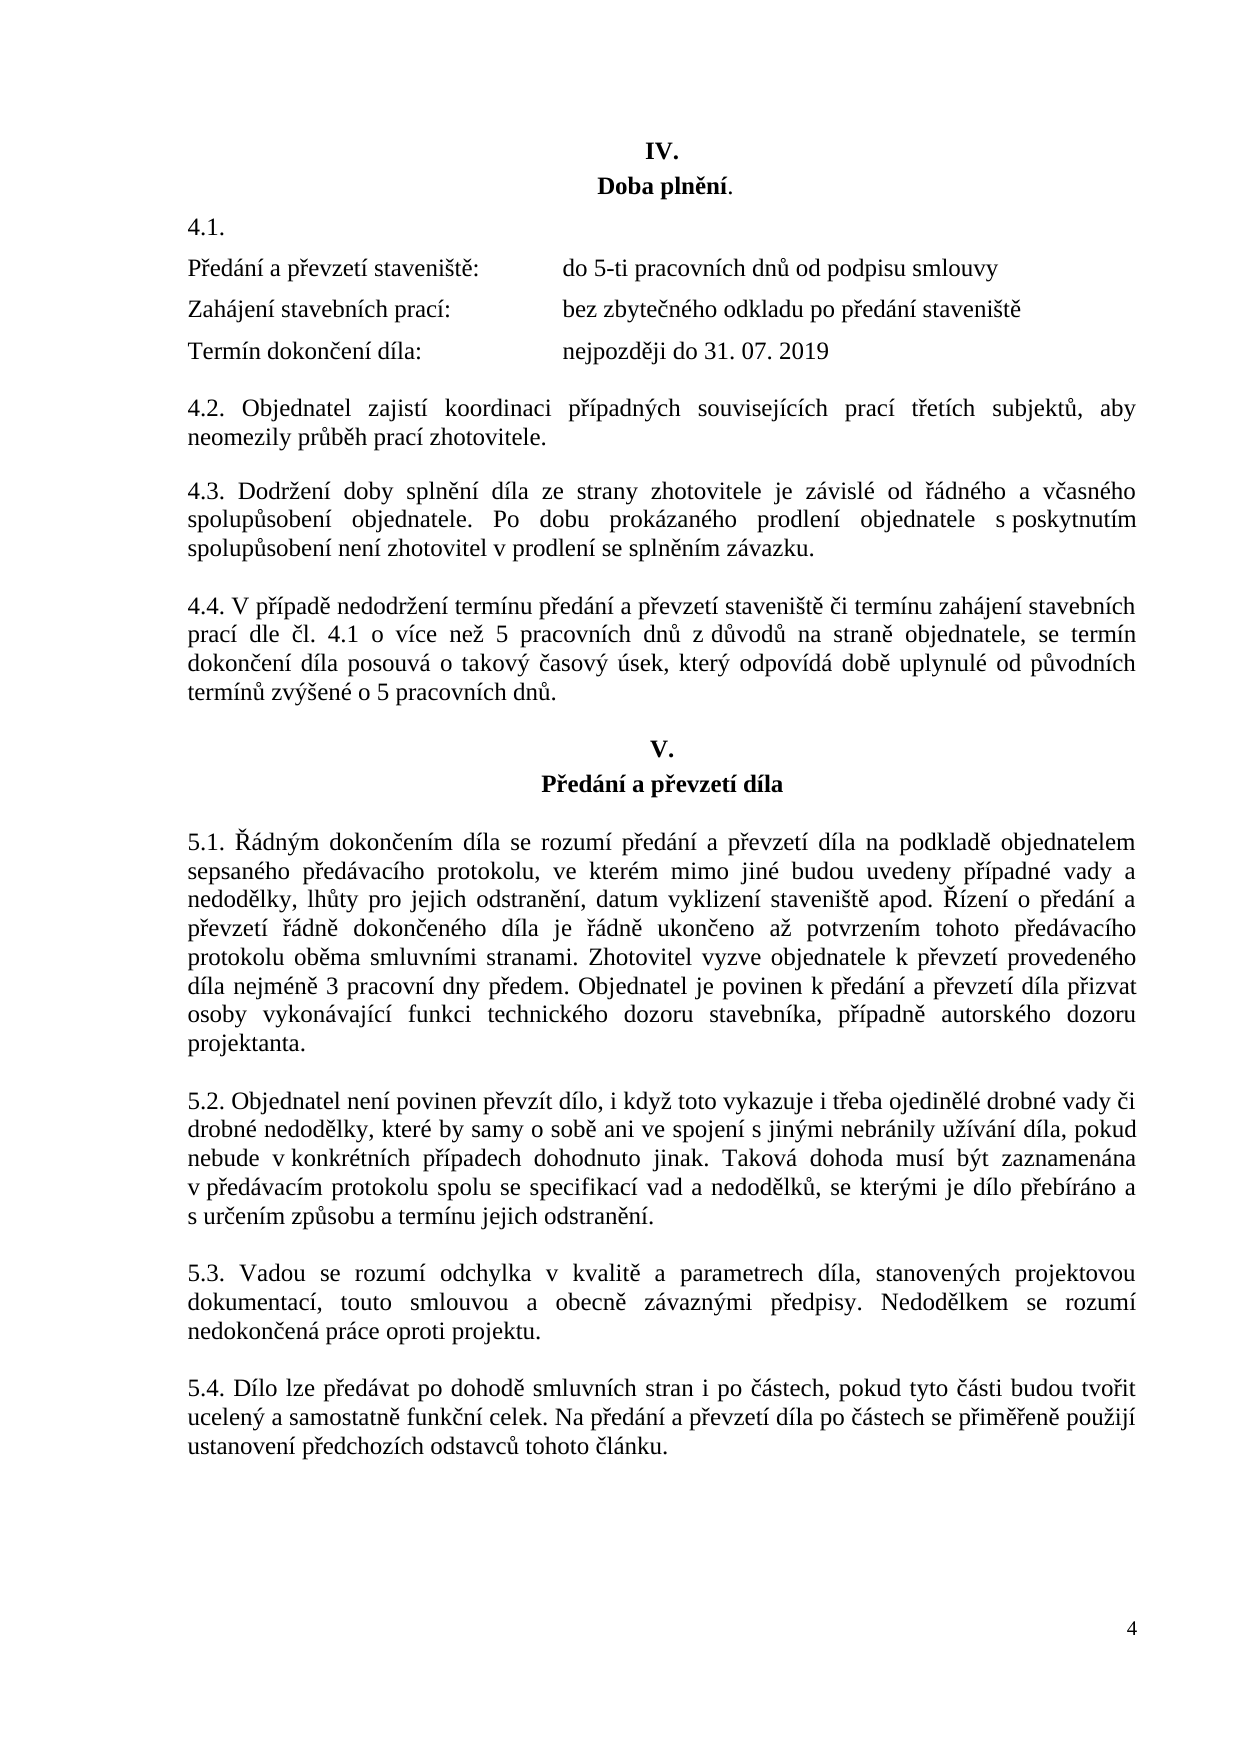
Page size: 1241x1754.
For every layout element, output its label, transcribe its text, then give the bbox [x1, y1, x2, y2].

text 5.3. Vadou se rozumí odchylka v kvalitě a parametrech díla, stanovených projektovou dokumentací, touto smlouvou a obecně závaznými předpisy. Nedodělkem se rozumí nedokončená práce oproti projektu. [187, 1258, 1137, 1344]
text 5.2. Objednatel není povinen převzít dílo, i když toto vykazuje i třeba ojedinělé drobné vady či drobné nedodělky, které by samy o sobě ani ve spojení s jinými nebránily užívání díla, pokud nebude v konkrétních případech dohodnuto jinak. Taková dohoda musí být zaznamenána v předávacím protokolu spolu se specifikací vad a nedodělků, se kterými je dílo přebíráno a s určením způsobu a termínu jejich odstranění. [187, 1086, 1137, 1229]
text 4.3. Dodržení doby splnění díla ze strany zhotovitele je závislé od řádného a včasného spolupůsobení objednatele. Po dobu prokázaného prodlení objednatele s poskytnutím spolupůsobení není zhotovitel v prodlení se splněním závazku. [187, 476, 1137, 562]
text Předání a převzetí staveniště: do 5-ti pracovních dnů od podpisu smlouvy [187, 253, 1137, 282]
text 4.4. V případě nedodržení termínu předání a převzetí staveniště či termínu zahájení stavebních prací dle čl. 4.1 o více než 5 pracovních dnů z důvodů na straně objednatele, se termín dokončení díla posouvá o takový časový úsek, který odpovídá době uplynulé od původních termínů zvýšené o 5 pracovních dnů. [187, 591, 1137, 706]
text 5.4. Dílo lze předávat po dohodě smluvních stran i po částech, pokud tyto části budou tvořit ucelený a samostatně funkční celek. Na předání a převzetí díla po částech se přiměřeně použijí ustanovení předchozích odstavců tohoto článku. [187, 1373, 1137, 1459]
text Předání a převzetí díla [187, 769, 1137, 798]
text Termín dokončení díla: nejpozději do 31. 07. 2019 [187, 336, 1137, 364]
text Doba plnění. [187, 171, 1137, 199]
text V. [187, 734, 1137, 763]
text Zahájení stavebních prací: bez zbytečného odkladu po předání staveniště [187, 294, 1137, 323]
text 4.1. [187, 212, 1137, 241]
text IV. [187, 136, 1137, 164]
text 4.2. Objednatel zajistí koordinaci případných souvisejících prací třetích subjektů, aby neomezily průběh prací zhotovitele. [187, 393, 1137, 451]
text 5.1. Řádným dokončením díla se rozumí předání a převzetí díla na podkladě objednatelem sepsaného předávacího protokolu, ve kterém mimo jiné budou uvedeny případné vady a nedodělky, lhůty pro jejich odstranění, datum vyklizení staveniště apod. Řízení o předání a převzetí řádně dokončeného díla je řádně ukončeno až potvrzením tohoto předávacího protokolu oběma smluvními stranami. Zhotovitel vyzve objednatele k převzetí provedeného díla nejméně 3 pracovní dny předem. Objednatel je povinen k předání a převzetí díla přizvat osoby vykonávající funkci technického dozoru stavebníka, případně autorského dozoru projektanta. [187, 827, 1137, 1057]
